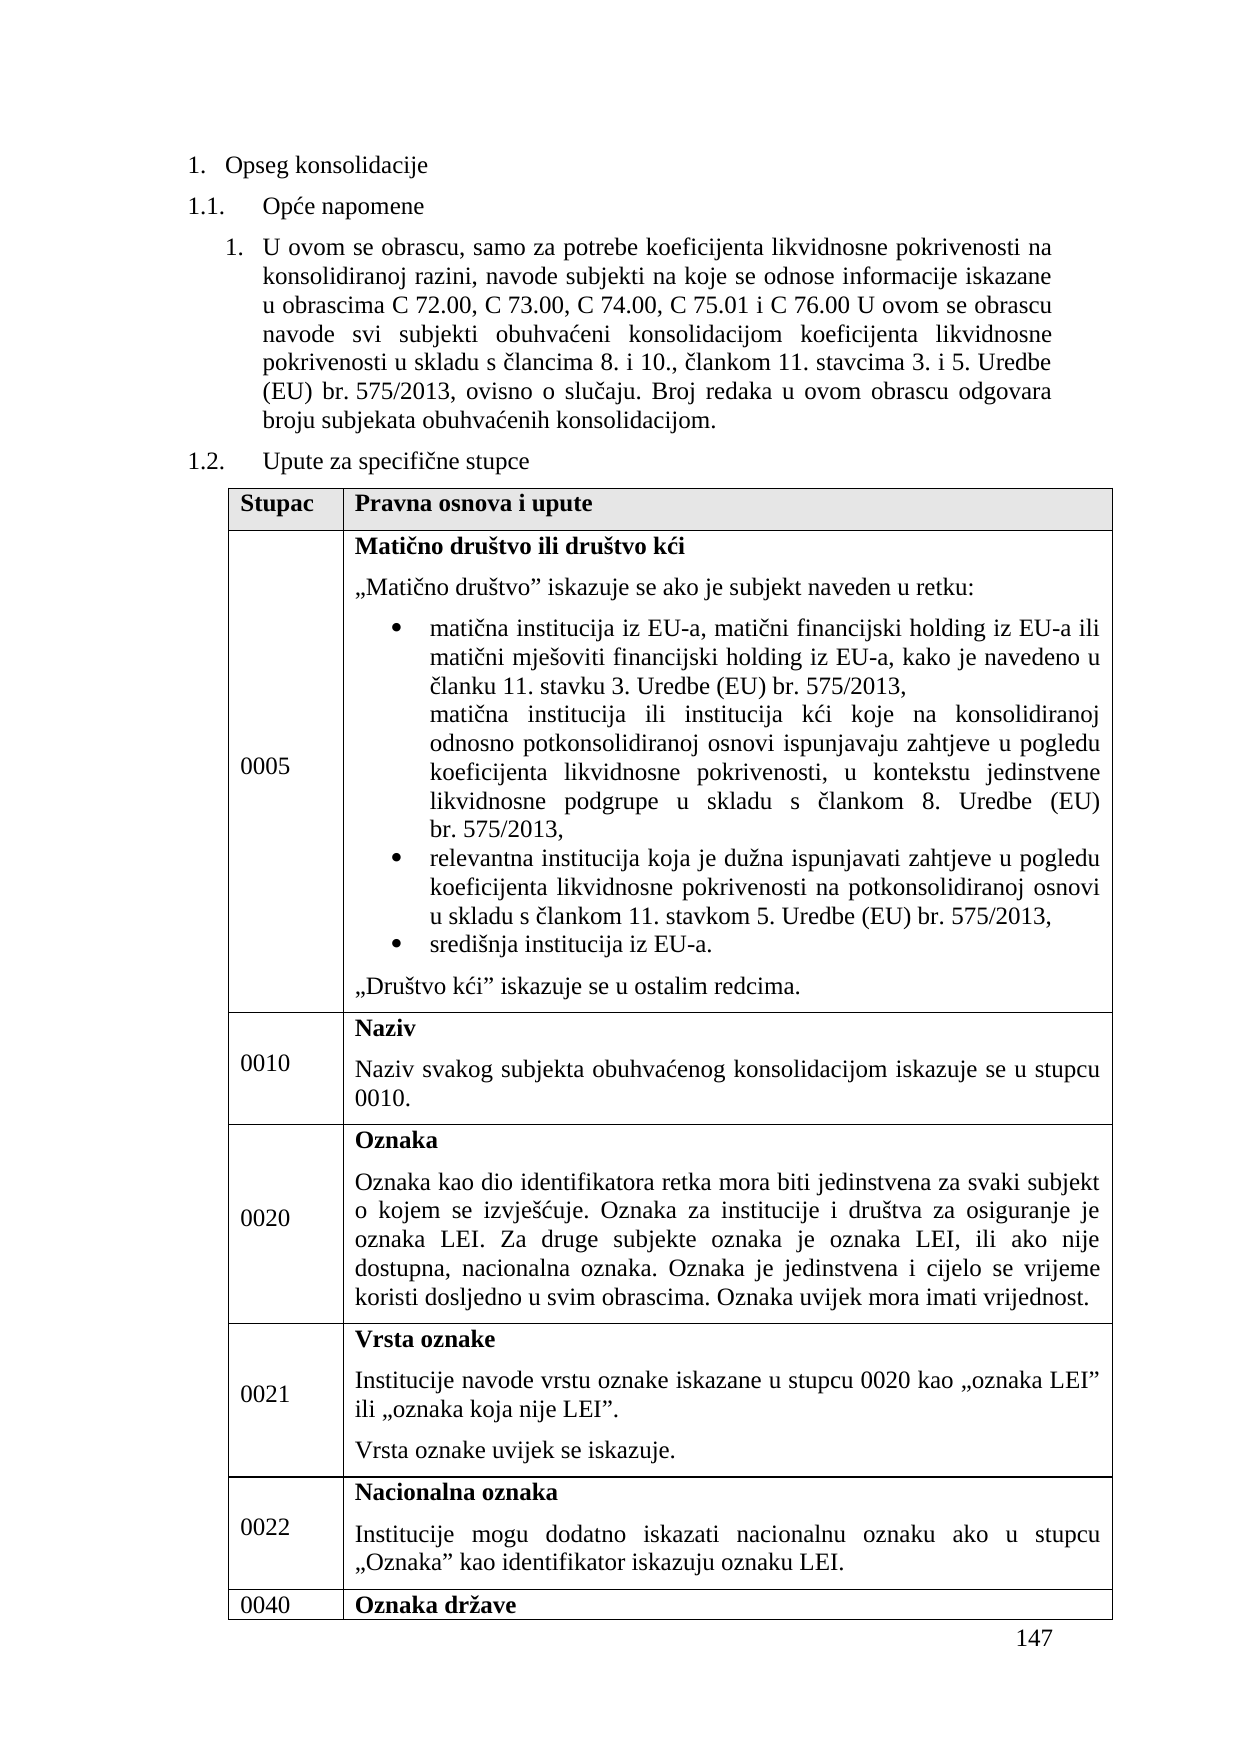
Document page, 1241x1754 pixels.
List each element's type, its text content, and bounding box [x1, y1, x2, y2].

table_cell 0022 [229, 1478, 343, 1589]
table_cell 0020 [229, 1125, 343, 1323]
table_cell Naziv Naziv svakog subjekta obuhvaćenog konsolidacijom iskazuje se u stupcu 0010. [344, 1013, 1112, 1124]
table_header Pravna osnova i upute [344, 489, 1112, 530]
list U ovom se obrascu, samo za potrebe koeficijenta likvidnosne pokrivenosti na konsolidiranoj razini, navode subjekti na koje se odnose informacije iskazane u obrascima C 72.00, C 73.00, C 74.00, C 75.01 i C 76.00 U ovom se obrascu navode svi subjekti obuhvaćeni konsolidacijom koeficijenta likvidnosne pokrivenosti u skladu s člancima 8. i 10., člankom 11. stavcima 3. i 5. Uredbe (EU) br. 575/2013, ovisno o slučaju. Broj redaka u ovom obrascu odgovara broju subjekata obuhvaćenih konsolidacijom. [225, 232, 1053, 434]
table_cell Nacionalna oznaka Institucije mogu dodatno iskazati nacionalnu oznaku ako u stupcu „Oznaka” kao identifikator iskazuju oznaku LEI. [344, 1478, 1112, 1589]
table_header Stupac [229, 489, 343, 530]
text 1.2. Upute za specifične stupce [187, 446, 1053, 475]
table_cell Matično društvo ili društvo kći „Matično društvo” iskazuje se ako je subjekt naveden u retku: matična institucija iz EU-a, matični financijski holding iz EU-a ili matični mješoviti financijski holding iz EU-a, kako je navedeno u članku 11. stavku 3. Uredbe (EU) br. 575/2013, matična institucija ili institucija kći koje na konsolidiranoj odnosno potkonsolidiranoj osnovi ispunjavaju zahtjeve u pogledu koeficijenta likvidnosne pokrivenosti, u kontekstu jedinstvene likvidnosne podgrupe u skladu s člankom 8. Uredbe (EU) br. 575/2013, relevantna institucija koja je dužna ispunjavati zahtjeve u pogledu koeficijenta likvidnosne pokrivenosti na potkonsolidiranoj osnovi u skladu s člankom 11. stavkom 5. Uredbe (EU) br. 575/2013, središnja institucija iz EU-a. „Društvo kći” iskazuje se u ostalim redcima. [344, 531, 1112, 1012]
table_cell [344, 1590, 1112, 1618]
table_cell 0021 [229, 1324, 343, 1476]
table_cell Vrsta oznake Institucije navode vrstu oznake iskazane u stupcu 0020 kao „oznaka LEI” ili „oznaka koja nije LEI”. Vrsta oznake uvijek se iskazuje. [344, 1324, 1112, 1476]
text 1. Opseg konsolidacije [187, 150, 1053, 179]
table_cell Oznaka Oznaka kao dio identifikatora retka mora biti jedinstvena za svaki subjekt o kojem se izvješćuje. Oznaka za institucije i društva za osiguranje je oznaka LEI. Za druge subjekte oznaka je oznaka LEI, ili ako nije dostupna, nacionalna oznaka. Oznaka je jedinstvena i cijelo se vrijeme koristi dosljedno u svim obrascima. Oznaka uvijek mora imati vrijednost. [344, 1125, 1112, 1323]
table_cell 0010 [229, 1013, 343, 1124]
table_cell 0005 [229, 531, 343, 1012]
table_cell 0040 [229, 1590, 343, 1618]
text 1.1. Opće napomene [187, 191, 1053, 220]
